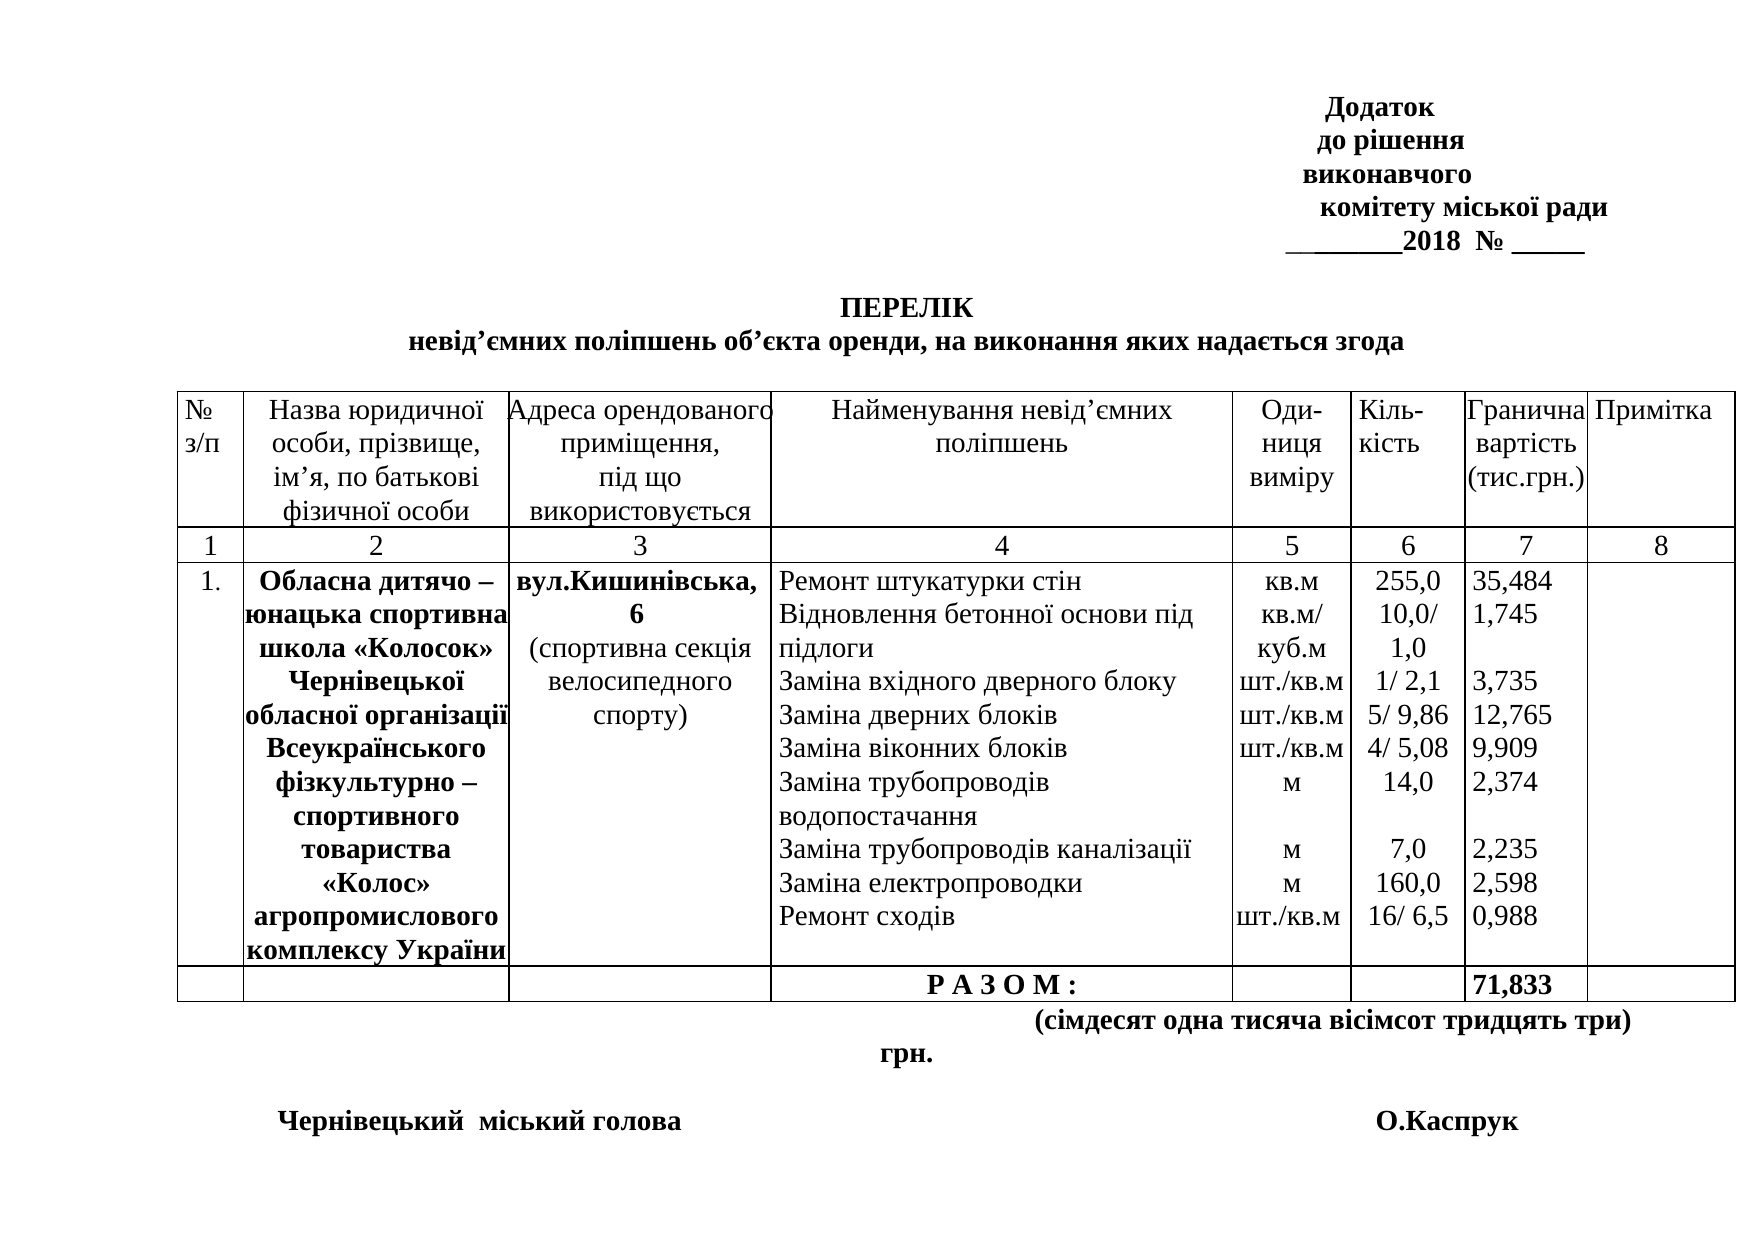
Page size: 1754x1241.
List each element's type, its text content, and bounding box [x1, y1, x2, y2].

table_header Кіль-кість [1352, 392, 1464, 526]
table_cell Р А З О М : [772, 967, 1232, 1001]
table_cell 7 [1466, 528, 1587, 561]
table_cell кв.м кв.м/ куб.м шт./кв.м шт./кв.м шт./кв.м м м м шт./кв.м [1233, 563, 1350, 965]
table_cell [510, 967, 770, 1001]
table_cell 6 [1352, 528, 1464, 561]
table_cell 2 [244, 528, 508, 561]
table_header Назва юридичної особи, прізвище, ім’я, по батькові фізичної особи [244, 392, 508, 526]
table_cell [178, 967, 243, 1001]
table_header Гранична вартість (тис.грн.) [1466, 392, 1587, 526]
table_cell 3 [510, 528, 770, 561]
table_header Примітка [1588, 392, 1734, 526]
table_cell Ремонт штукатурки стін Відновлення бетонної основи під підлоги Заміна вхідного дверного блоку Заміна дверних блоків Заміна віконних блоків Заміна трубопроводів водопостачання Заміна трубопроводів каналізації Заміна електропроводки Ремонт сходів [772, 563, 1232, 965]
text до рішення виконавчого [1302, 122, 1636, 189]
table_cell [1352, 967, 1464, 1001]
table_cell [1233, 967, 1350, 1001]
text ________2018 № _____ [177, 223, 1636, 256]
text невід’ємних поліпшень об’єкта оренди, на виконання яких надається згода [177, 323, 1636, 357]
table_header Найменування невід’ємних поліпшень [772, 392, 1232, 526]
table_cell 71,833 [1466, 967, 1587, 1001]
table_cell [1588, 563, 1734, 965]
table_cell 8 [1588, 528, 1734, 561]
table_cell 255,0 10,0/ 1,0 1/ 2,1 5/ 9,86 4/ 5,08 14,0 7,0 160,0 16/ 6,5 [1352, 563, 1464, 965]
table_header О.Каспрук [1031, 1103, 1754, 1142]
table_cell [1588, 967, 1734, 1001]
table_cell Обласна дитячо – юнацька спортивна школа «Колосок» Чернівецької обласної організації Всеукраїнського фізкультурно – спортивного товариства «Колос» агропромислового комплексу України [244, 563, 508, 965]
text Додаток [1004, 89, 1636, 122]
table_cell 1 [178, 528, 243, 561]
text комітету міської ради [1077, 189, 1636, 223]
text ПЕРЕЛІК [177, 290, 1636, 323]
table_cell [244, 967, 508, 1001]
table_header № з/п [178, 392, 243, 526]
table_header Адреса орендованого приміщення, під що використовується [510, 392, 770, 526]
table_cell 1. [178, 563, 243, 965]
table_cell 35,484 1,745 3,735 12,765 9,909 2,374 2,235 2,598 0,988 [1466, 563, 1587, 965]
table_cell 5 [1233, 528, 1350, 561]
table_cell вул.Кишинівська,6 (спортивна секція велосипедного спорту) [510, 563, 770, 965]
text (сімдесят одна тисяча вісімсот тридцять три) грн. [177, 1002, 1636, 1069]
table_header Оди-ниця виміру [1233, 392, 1350, 526]
table_header Чернівецький міський голова [175, 1103, 1031, 1142]
table_cell 4 [772, 528, 1232, 561]
